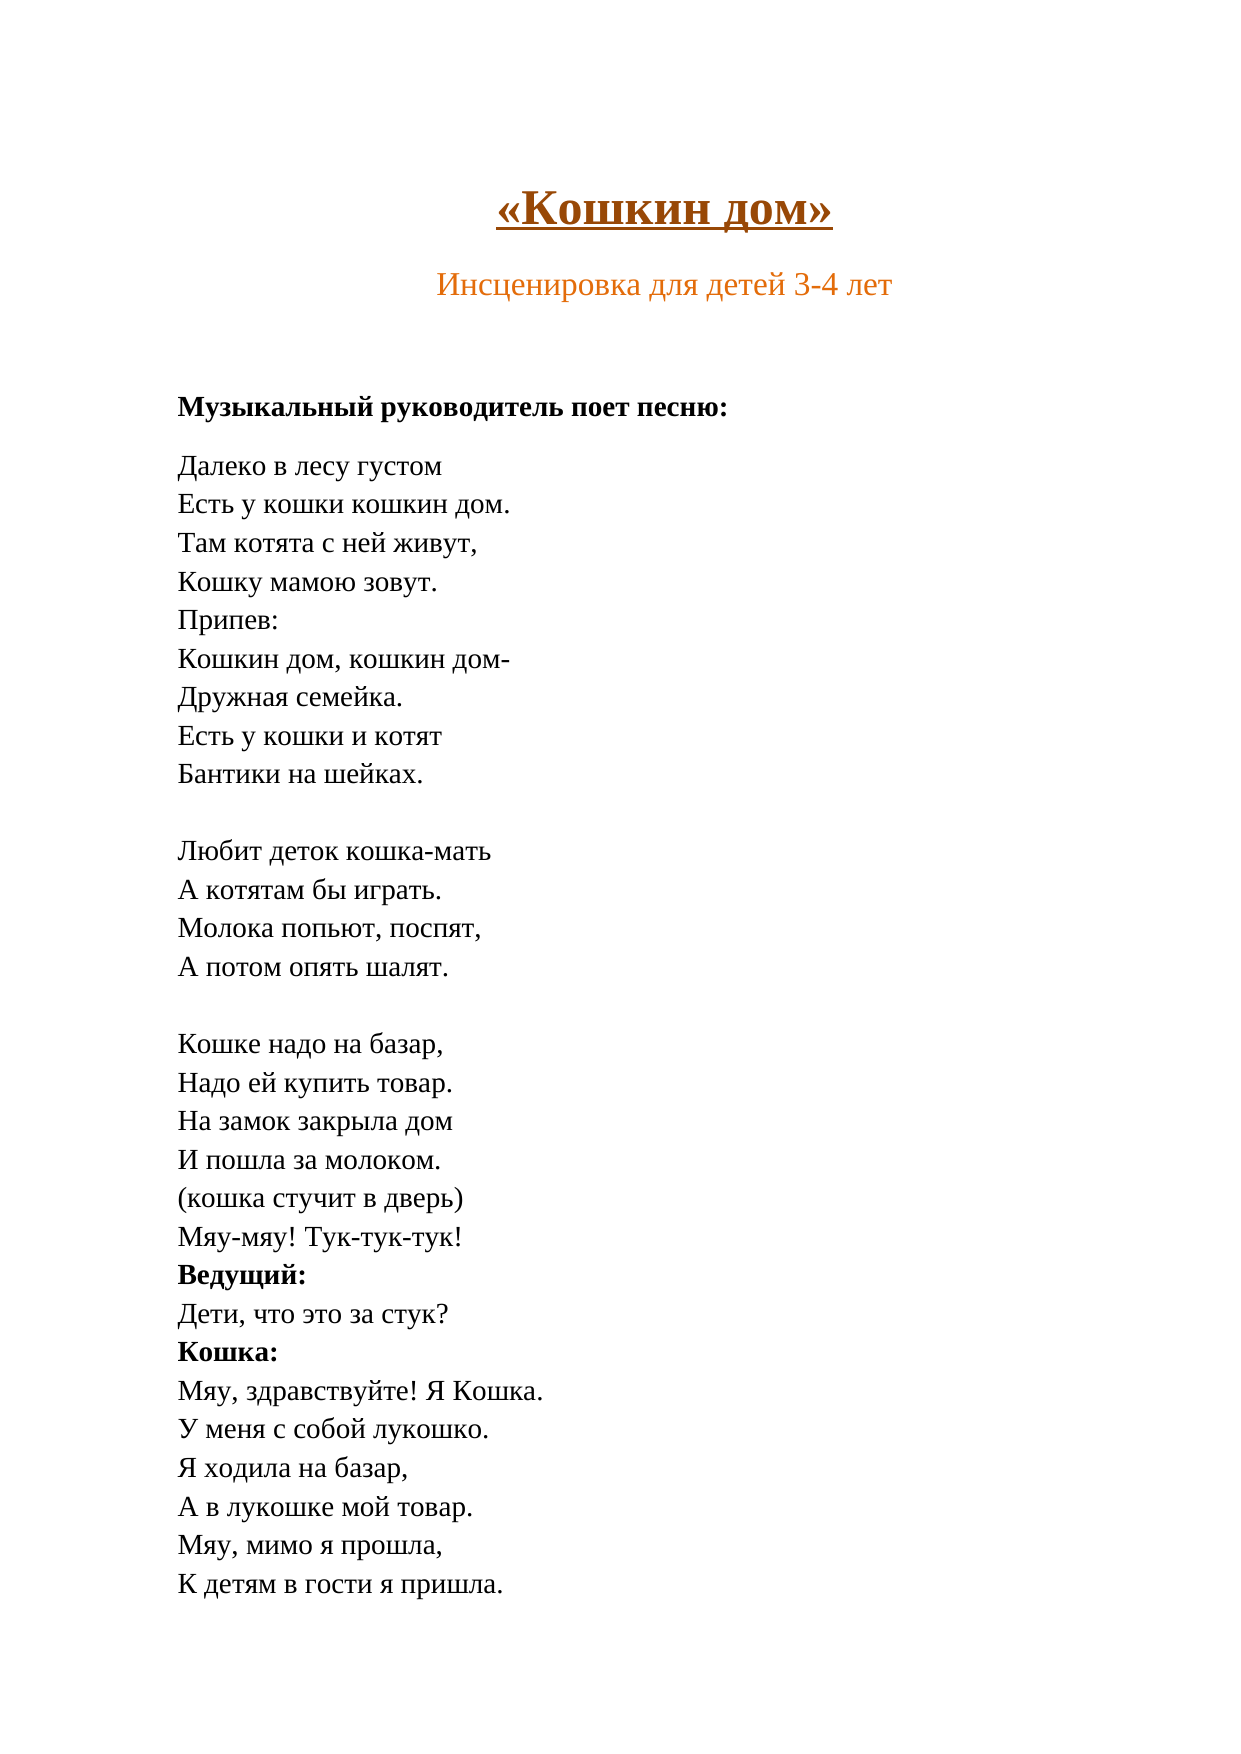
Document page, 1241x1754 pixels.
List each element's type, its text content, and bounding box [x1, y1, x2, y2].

text Бантики на шейках. [177, 756, 1152, 790]
text А котятам бы играть. [177, 872, 1152, 906]
text На замок закрыла дом [177, 1103, 1152, 1137]
text Молока попьют, поспят, [177, 911, 1152, 944]
text Далеко в лесу густом [177, 448, 1152, 482]
text У меня с собой лукошко. [177, 1412, 1152, 1445]
text Музыкальный руководитель поет песню: [177, 389, 1152, 422]
text Припев: [177, 602, 1152, 636]
text «Кошкин дом» [177, 177, 1152, 235]
text Там котята с ней живут, [177, 525, 1152, 559]
text Любит деток кошка-мать [177, 833, 1152, 867]
text Есть у кошки и котят [177, 718, 1152, 751]
text Дети, что это за стук? [177, 1296, 1152, 1329]
text К детям в гости я пришла. [177, 1566, 1152, 1599]
text Кошкин дом, кошкин дом- [177, 641, 1152, 674]
text Инсценировка для детей 3-4 лет [177, 264, 1152, 303]
text Я ходила на базар, [177, 1450, 1152, 1484]
text И пошла за молоком. [177, 1142, 1152, 1175]
text Мяу-мяу! Тук-тук-тук! [177, 1219, 1152, 1252]
text Дружная семейка. [177, 679, 1152, 713]
text Кошке надо на базар, [177, 1026, 1152, 1060]
text (кошка стучит в дверь) [177, 1180, 1152, 1214]
text Есть у кошки кошкин дом. [177, 487, 1152, 520]
text Надо ей купить товар. [177, 1065, 1152, 1098]
text Кошку мамою зовут. [177, 564, 1152, 597]
text Кошка: [177, 1334, 1152, 1368]
text Ведущий: [177, 1257, 1152, 1291]
text А в лукошке мой товар. [177, 1489, 1152, 1522]
text Мяу, мимо я прошла, [177, 1527, 1152, 1561]
text Мяу, здравствуйте! Я Кошка. [177, 1373, 1152, 1407]
text А потом опять шалят. [177, 949, 1152, 983]
